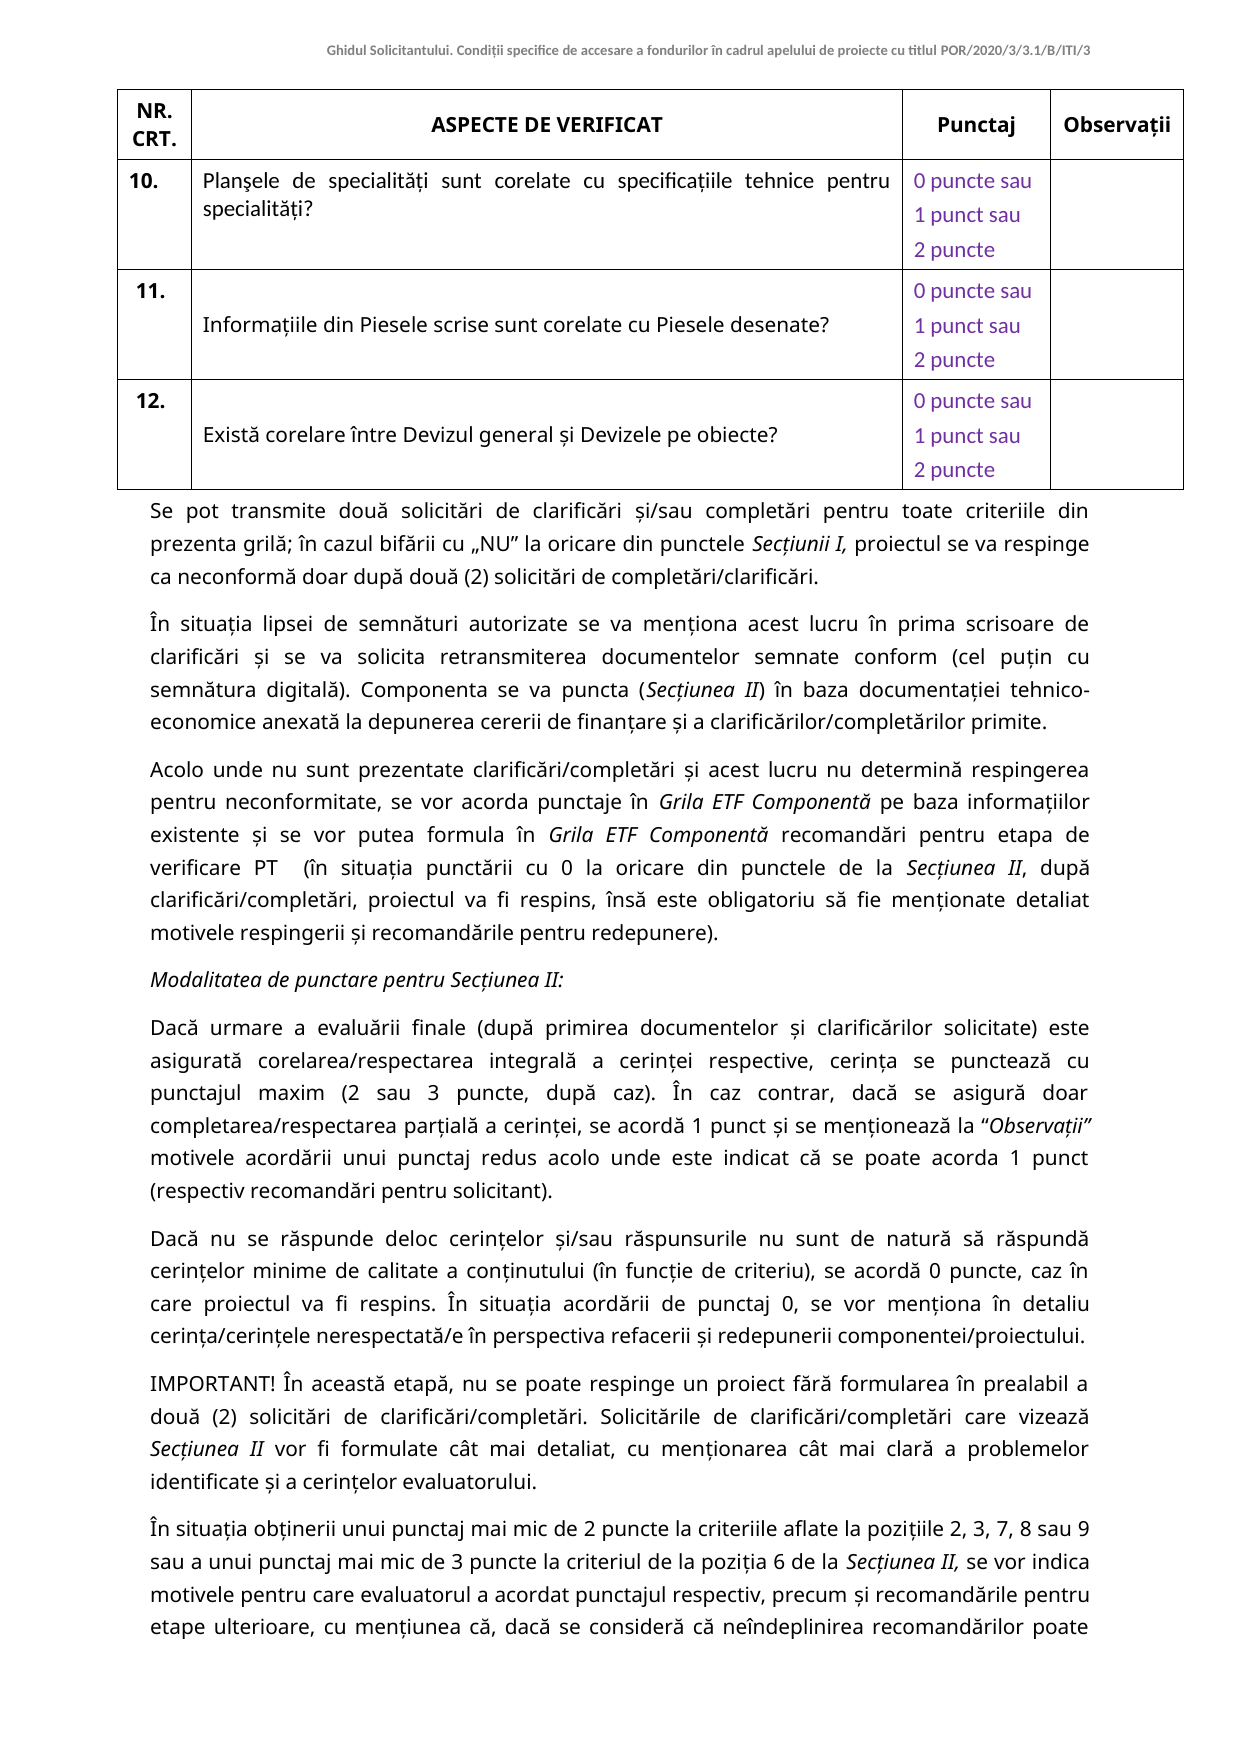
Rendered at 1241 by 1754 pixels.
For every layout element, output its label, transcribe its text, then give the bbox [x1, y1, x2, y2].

table_cell Există corelare între Devizul general şi Devizele pe obiecte? [192, 380, 902, 489]
text Acolo unde nu sunt prezentate clarificări/completări și acest lucru nu determină respingerea pentru neconformitate, se vor acorda punctaje în Grila ETF Componentă pe baza informațiilor existente și se vor putea formula în Grila ETF Componentă recomandări pentru etapa de verificare PT (în situația punctării cu 0 la oricare din punctele de la Secțiunea II, după clarificări/completări, proiectul va fi respins, însă este obligatoriu să fie menționate detaliat motivele respingerii și recomandările pentru redepunere). [150, 755, 1090, 946]
table_cell 0 puncte sau 1 punct sau 2 puncte [903, 380, 1050, 489]
table_cell [118, 380, 191, 489]
text Se pot transmite două solicitări de clarificări și/sau completări pentru toate criteriile din prezenta grilă; în cazul bifării cu „NU” la oricare din punctele Secțiunii I, proiectul se va respinge ca neconformă doar după două (2) solicitări de completări/clarificări. [150, 497, 1090, 590]
table_cell Planşele de specialități sunt corelate cu specificațiile tehnice pentru specialități? [192, 160, 902, 269]
text În situația lipsei de semnături autorizate se va menționa acest lucru în prima scrisoare de clarificări și se va solicita retransmiterea documentelor semnate conform (cel puțin cu semnătura digitală). Componenta se va puncta (Secțiunea II) în baza documentației tehnico-economice anexată la depunerea cererii de finanțare și a clarificărilor/completărilor primite. [150, 609, 1090, 736]
table_cell [118, 270, 191, 379]
table_header Punctaj [903, 90, 1050, 159]
text Dacă nu se răspunde deloc cerințelor și/sau răspunsurile nu sunt de natură să răspundă cerințelor minime de calitate a conținutului (în funcție de criteriu), se acordă 0 puncte, caz în care proiectul va fi respins. În situația acordării de punctaj 0, se vor menționa în detaliu cerința/cerințele nerespectată/e în perspectiva refacerii și redepunerii componentei/proiectului. [150, 1224, 1090, 1350]
table_header Observaţii [1051, 90, 1183, 159]
table_cell [1051, 270, 1183, 379]
table_cell 0 puncte sau 1 punct sau 2 puncte [903, 270, 1050, 379]
table_cell [118, 160, 191, 269]
table_cell 0 puncte sau 1 punct sau 2 puncte [903, 160, 1050, 269]
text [150, 1514, 1090, 1641]
table_header NR. CRT. [118, 90, 191, 159]
table_cell Informaţiile din Piesele scrise sunt corelate cu Piesele desenate? [192, 270, 902, 379]
text Modalitatea de punctare pentru Secțiunea II: [150, 966, 1090, 994]
text Dacă urmare a evaluării finale (după primirea documentelor și clarificărilor solicitate) este asigurată corelarea/respectarea integrală a cerinței respective, cerința se punctează cu punctajul maxim (2 sau 3 puncte, după caz). În caz contrar, dacă se asigură doar completarea/respectarea parțială a cerinței, se acordă 1 punct și se menționează la “Observații” motivele acordării unui punctaj redus acolo unde este indicat că se poate acorda 1 punct (respectiv recomandări pentru solicitant). [150, 1013, 1090, 1204]
table_header ASPECTE DE VERIFICAT [192, 90, 902, 159]
text IMPORTANT! În această etapă, nu se poate respinge un proiect fără formularea în prealabil a două (2) solicitări de clarificări/completări. Solicitările de clarificări/completări care vizează Secțiunea II vor fi formulate cât mai detaliat, cu menționarea cât mai clară a problemelor identificate și a cerințelor evaluatorului. [150, 1369, 1090, 1495]
table_cell [1051, 160, 1183, 269]
table_cell [1051, 380, 1183, 489]
